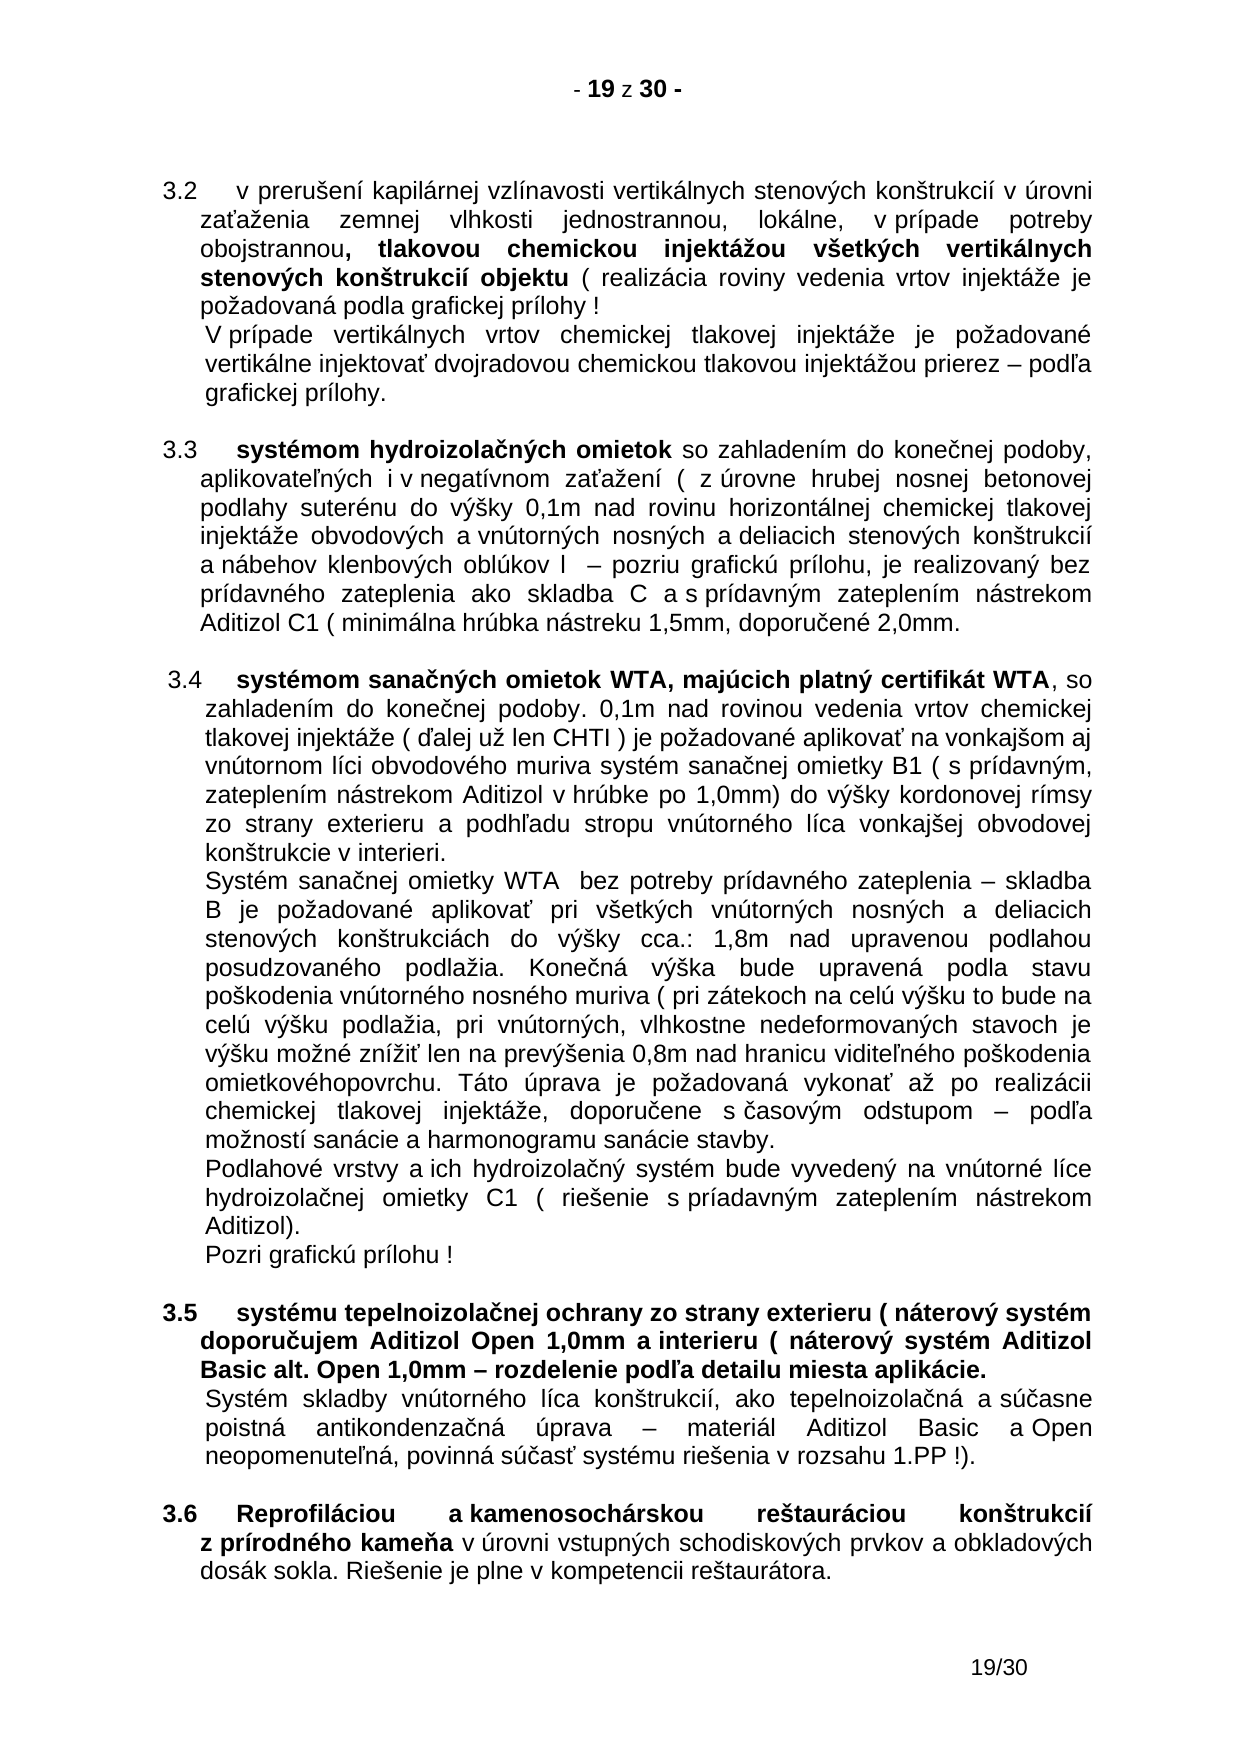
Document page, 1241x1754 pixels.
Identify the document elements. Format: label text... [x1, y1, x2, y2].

text Systém skladby vnútorného líca konštrukcií, ako tepelnoizolačná a súčasne poistná antikondenzačná úprava – materiál Aditizol Basic a Open neopomenuteľná, povinná súčasť systému riešenia v rozsahu 1.PP !). [205, 1439, 1093, 1525]
text Systém sanačnej omietky WTA bez potreby prídavného zateplenia – skladba B je požadované aplikovať pri všetkých vnútorných nosných a deliacich stenových konštrukciách do výšky cca.: 1,8m nad upravenou podlahou posudzovaného podlažia. Konečná výška bude upravená podla stavu poškodenia vnútorného nosného muriva ( pri zátekoch na celú výšku to bude na celú výšku podlažia, pri vnútorných, vlhkostne nedeformovaných stavoch je výšku možné znížiť len na prevýšenia 0,8m nad hranicu viditeľného poškodenia omietkovéhopovrchu. Táto úprava je požadovaná vykonať až po realizácii chemickej tlakovej injektáže, doporučene s časovým odstupom – podľa možností sanácie a harmonogramu sanácie stavby. [205, 921, 1093, 1209]
text V prípade vertikálnych vrtov chemickej tlakovej injektáže je požadované vertikálne injektovať dvojradovou chemickou tlakovou injektážou prierez – podľa grafickej prílohy. [205, 375, 1093, 461]
list systémom sanačných omietok WTA, majúcich platný certifikát WTA, so zahladením do konečnej podoby. 0,1m nad rovinou vedenia vrtov chemickej tlakovej injektáže ( ďalej už len CHTI ) je požadované aplikovať na vonkajšom aj vnútornom líci obvodového muriva systém sanačnej omietky B1 ( s prídavným, zateplením nástrekom Aditizol v hrúbke po 1,0mm) do výšky kordonovej rímsy zo strany exterieru a podhľadu stropu vnútorného líca vonkajšej obvodovej konštrukcie v interieri. [167, 720, 1093, 921]
list systému tepelnoizolačnej ochrany zo strany exterieru ( náterový systém doporučujem Aditizol Open 1,0mm a interieru ( náterový systém Aditizol Basic alt. Open 1,0mm – rozdelenie podľa detailu miesta aplikácie. [162, 1353, 1093, 1439]
list systémom hydroizolačných omietok so zahladením do konečnej podoby, aplikovateľných i v negatívnom zaťažení ( z úrovne hrubej nosnej betonovej podlahy suterénu do výšky 0,1m nad rovinu horizontálnej chemickej tlakovej injektáže obvodových a vnútorných nosných a deliacich stenových konštrukcií a nábehov klenbových oblúkov l – pozriu grafickú prílohu, je realizovaný bez prídavného zateplenia ako skladba C a s prídavným zateplením nástrekom Aditizol C1 ( minimálna hrúbka nástreku 1,5mm, doporučené 2,0mm. [162, 490, 1093, 691]
text Pozri grafickú prílohu ! [205, 1295, 1093, 1324]
list v prerušení kapilárnej vzlínavosti vertikálnych stenových konštrukcií v úrovni zaťaženia zemnej vlhkosti jednostrannou, lokálne, v prípade potreby obojstrannou, tlakovou chemickou injektážou všetkých vertikálnych stenových konštrukcií objektu ( realizácia roviny vedenia vrtov injektáže je požadovaná podla grafickej prílohy ! [162, 231, 1093, 375]
text Skladba takejto úpravy je štandartný podlahový systém v nášlapnej úprave podľa funkcie a účelu daného interieru. [192, 148, 1093, 205]
text Podlahové vrstvy a ich hydroizolačný systém bude vyvedený na vnútorné líce hydroizolačnej omietky C1 ( riešenie s príadavným zateplením nástrekom Aditizol). [205, 1209, 1093, 1295]
